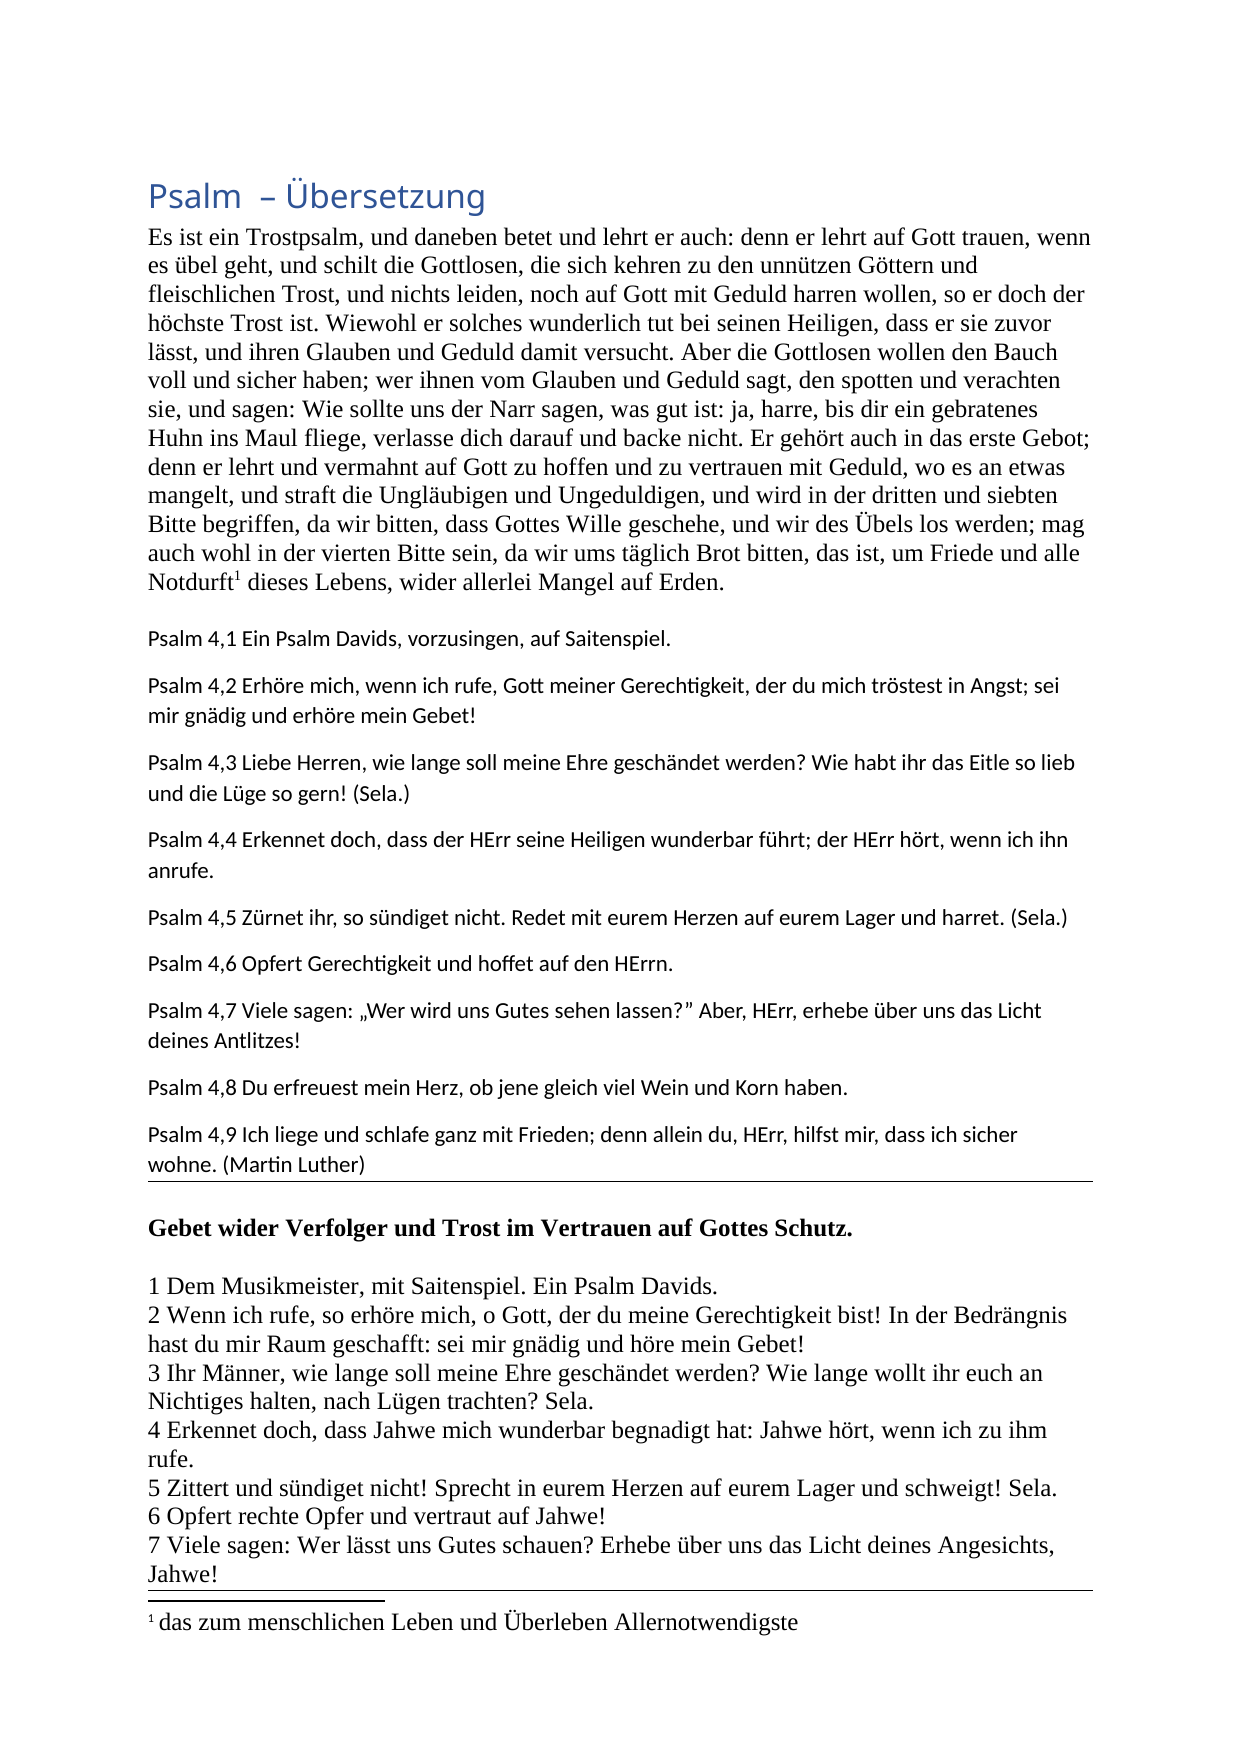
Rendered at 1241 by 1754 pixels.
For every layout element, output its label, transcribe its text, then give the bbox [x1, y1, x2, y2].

text Psalm 4,6 Opfert Gerechtigkeit und hoffet auf den HErrn. [148, 949, 1093, 977]
text Psalm 4,5 Zürnet ihr, so sündiget nicht. Redet mit eurem Herzen auf eurem Lager und harret. (Sela.) [148, 903, 1093, 931]
text Psalm 4,4 Erkennet doch, dass der HErr seine Heiligen wunderbar führt; der HErr hört, wenn ich ihn anrufe. [148, 826, 1093, 884]
subtitle Psalm – Übersetzung [148, 173, 1093, 218]
text Psalm 4,2 Erhöre mich, wenn ich rufe, Gott meiner Gerechtigkeit, der du mich tröstest in Angst; sei mir gnädig und erhöre mein Gebet! [148, 671, 1093, 729]
text Es ist ein Trostpsalm, und daneben betet und lehrt er auch: denn er lehrt auf Gott trauen, wenn es übel geht, und schilt die Gottlosen, die sich kehren zu den unnützen Göttern und fleischlichen Trost, und nichts leiden, noch auf Gott mit Geduld harren wollen, so er doch der höchste Trost ist. Wiewohl er solches wunderlich tut bei seinen Heiligen, dass er sie zuvor lässt, und ihren Glauben und Geduld damit versucht. Aber die Gottlosen wollen den Bauch voll und sicher haben; wer ihnen vom Glauben und Geduld sagt, den spotten und verachten sie, und sagen: Wie sollte uns der Narr sagen, was gut ist: ja, harre, bis dir ein gebratenes Huhn ins Maul fliege, verlasse dich darauf und backe nicht. Er gehört auch in das erste Gebot; denn er lehrt und vermahnt auf Gott zu hoffen und zu vertrauen mit Geduld, wo es an etwas mangelt, und straft die Ungläubigen und Ungeduldigen, und wird in der dritten und siebten Bitte begriffen, da wir bitten, dass Gottes Wille geschehe, und wir des Übels los werden; mag auch wohl in der vierten Bitte sein, da wir ums täglich Brot bitten, das ist, um Friede und alle Notdurft dieses Lebens, wider allerlei Mangel auf Erden. [148, 222, 1093, 595]
text Psalm 4,7 Viele sagen: „Wer wird uns Gutes sehen lassen?” Aber, HErr, erhebe über uns das Licht deines Antlitzes! [148, 996, 1093, 1054]
text Psalm 4,1 Ein Psalm Davids, vorzusingen, auf Saitenspiel. [148, 624, 1093, 652]
text Psalm 4,8 Du erfreuest mein Herz, ob jene gleich viel Wein und Korn haben. [148, 1073, 1093, 1101]
text Psalm 4,9 Ich liege und schlafe ganz mit Frieden; denn allein du, HErr, hilfst mir, dass ich sicher wohne. (Martin Luther) [148, 1120, 1093, 1181]
text Psalm 4,3 Liebe Herren, wie lange soll meine Ehre geschändet werden? Wie habt ihr das Eitle so lieb und die Lüge so gern! (Sela.) [148, 748, 1093, 807]
text Gebet wider Verfolger und Trost im Vertrauen auf Gottes Schutz. [148, 1213, 1093, 1242]
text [148, 1271, 1093, 1590]
